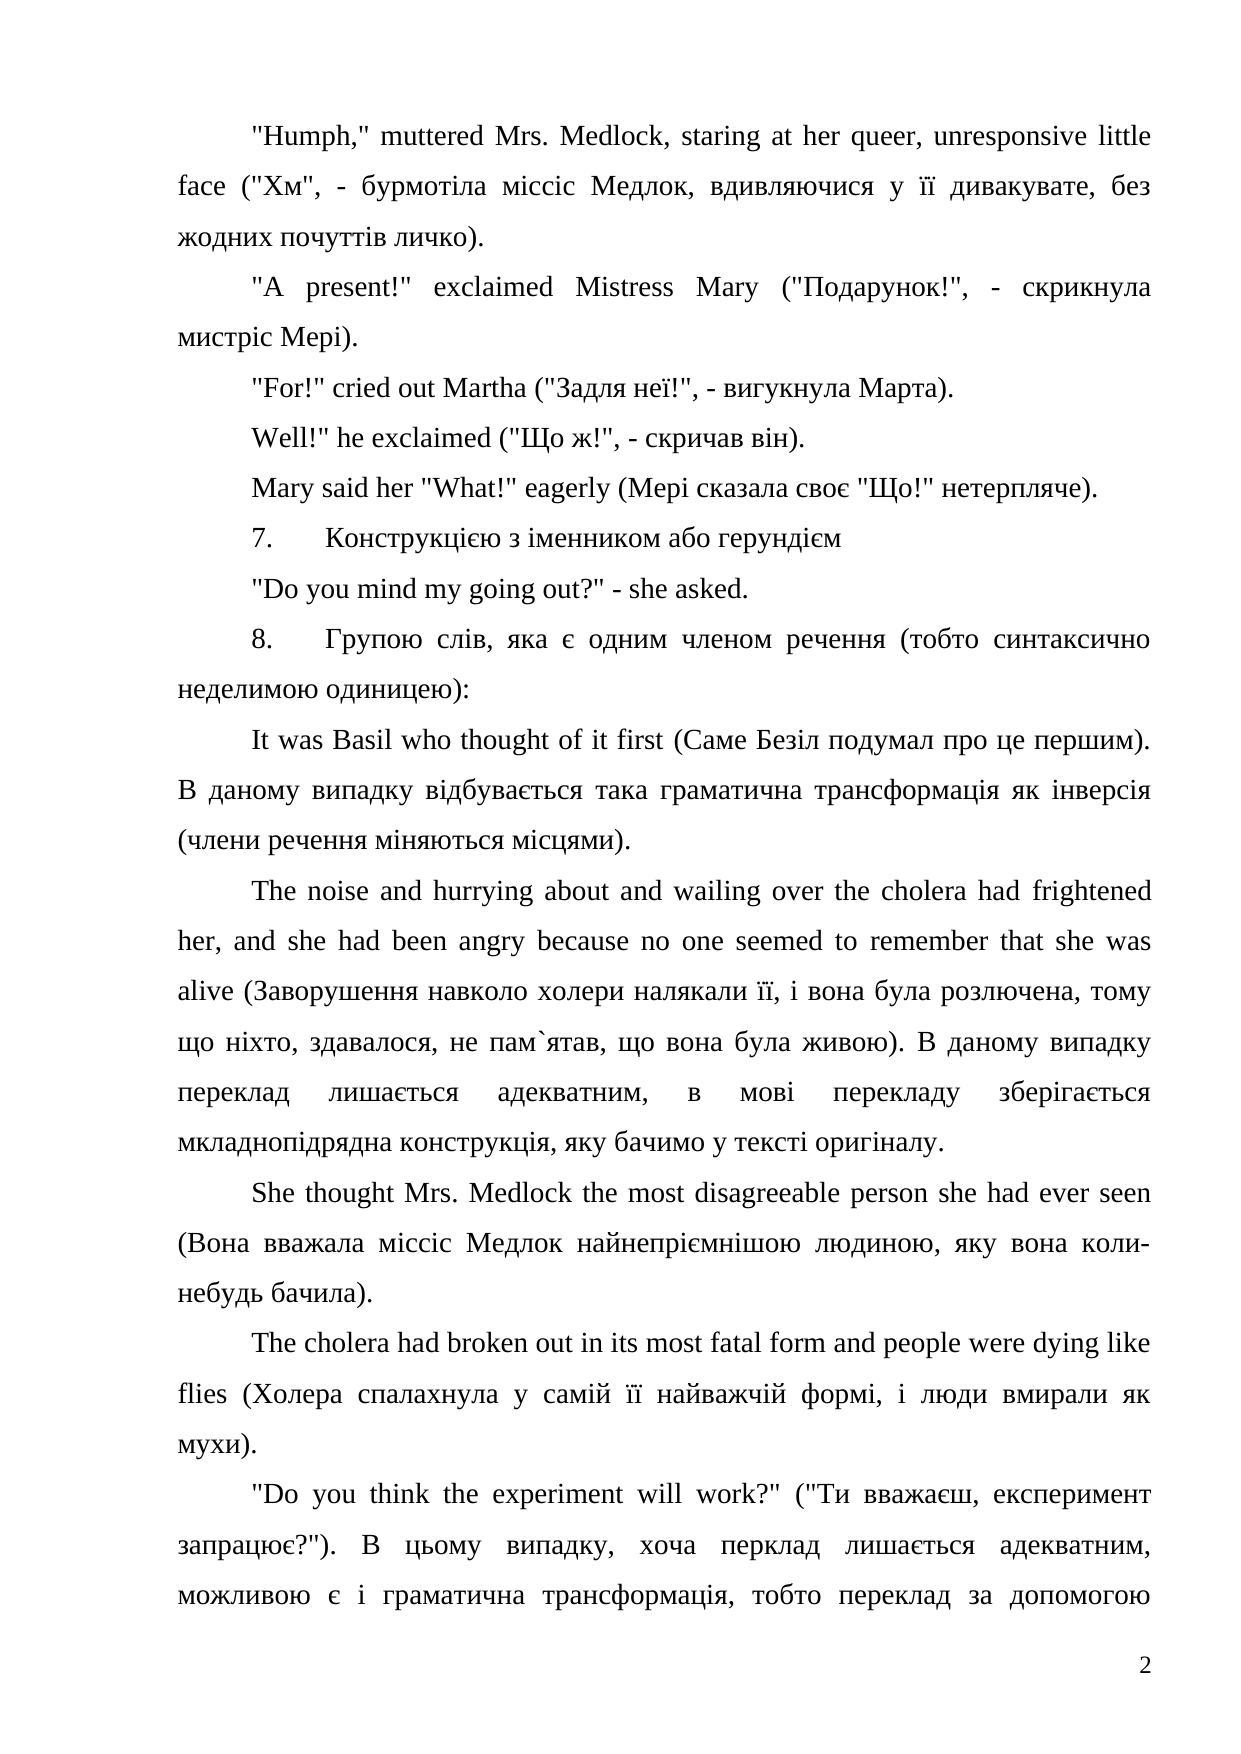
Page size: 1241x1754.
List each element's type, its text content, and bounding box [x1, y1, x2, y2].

list Групою слів, яка є одним членом речення (тобто синтаксично неделимою одиницею): [177, 621, 1152, 705]
text "A present!" exclaimed Mistress Mary ("Подарунок!", - скрикнула мистріс Мері). [177, 269, 1152, 353]
text Mary said her "What!" eagerly (Мері сказала своє "Що!" нетерпляче). [177, 470, 1152, 504]
text The cholera had broken out in its most fatal form and people were dying like flies (Холера спалахнула у самій її найважчій формі, і люди вмирали як мухи). [177, 1326, 1152, 1460]
text "Humph," muttered Mrs. Medlock, staring at her queer, unresponsive little face ("Хм", - бурмотіла міссіс Медлок, вдивляючися у її дивакувате, без жодних почуттів личко). [177, 118, 1152, 252]
text "Do you mind my going out?" - she asked. [177, 571, 1152, 604]
list Конструкцією з іменником або герундієм [177, 521, 1152, 554]
text She thought Mrs. Medlock the most disagreeable person she had ever seen (Вона вважала міссіс Медлок найнепріємнішою людиною, яку вона коли-небудь бачила). [177, 1175, 1152, 1309]
text The noise and hurrying about and wailing over the cholera had frightened her, and she had been angry because no one seemed to remember that she was alive (Заворушення навколо холери налякали її, і вона була розлючена, тому що ніхто, здавалося, не пам`ятав, що вона була живою). В даному випадку переклад лишається адекватним, в мові перекладу зберігається мкладнопідрядна конструкція, яку бачимо у тексті оригіналу. [177, 873, 1152, 1158]
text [177, 1477, 1152, 1611]
text Well!" he exclaimed ("Що ж!", - скричав він). [177, 420, 1152, 453]
text "For!" cried out Martha ("Задля неї!", - вигукнула Марта). [177, 370, 1152, 403]
text It was Basil who thought of it first (Саме Безіл подумал про це першим). В даному випадку відбувається така граматична трансформація як інверсія (члени речення міняються місцями). [177, 722, 1152, 856]
